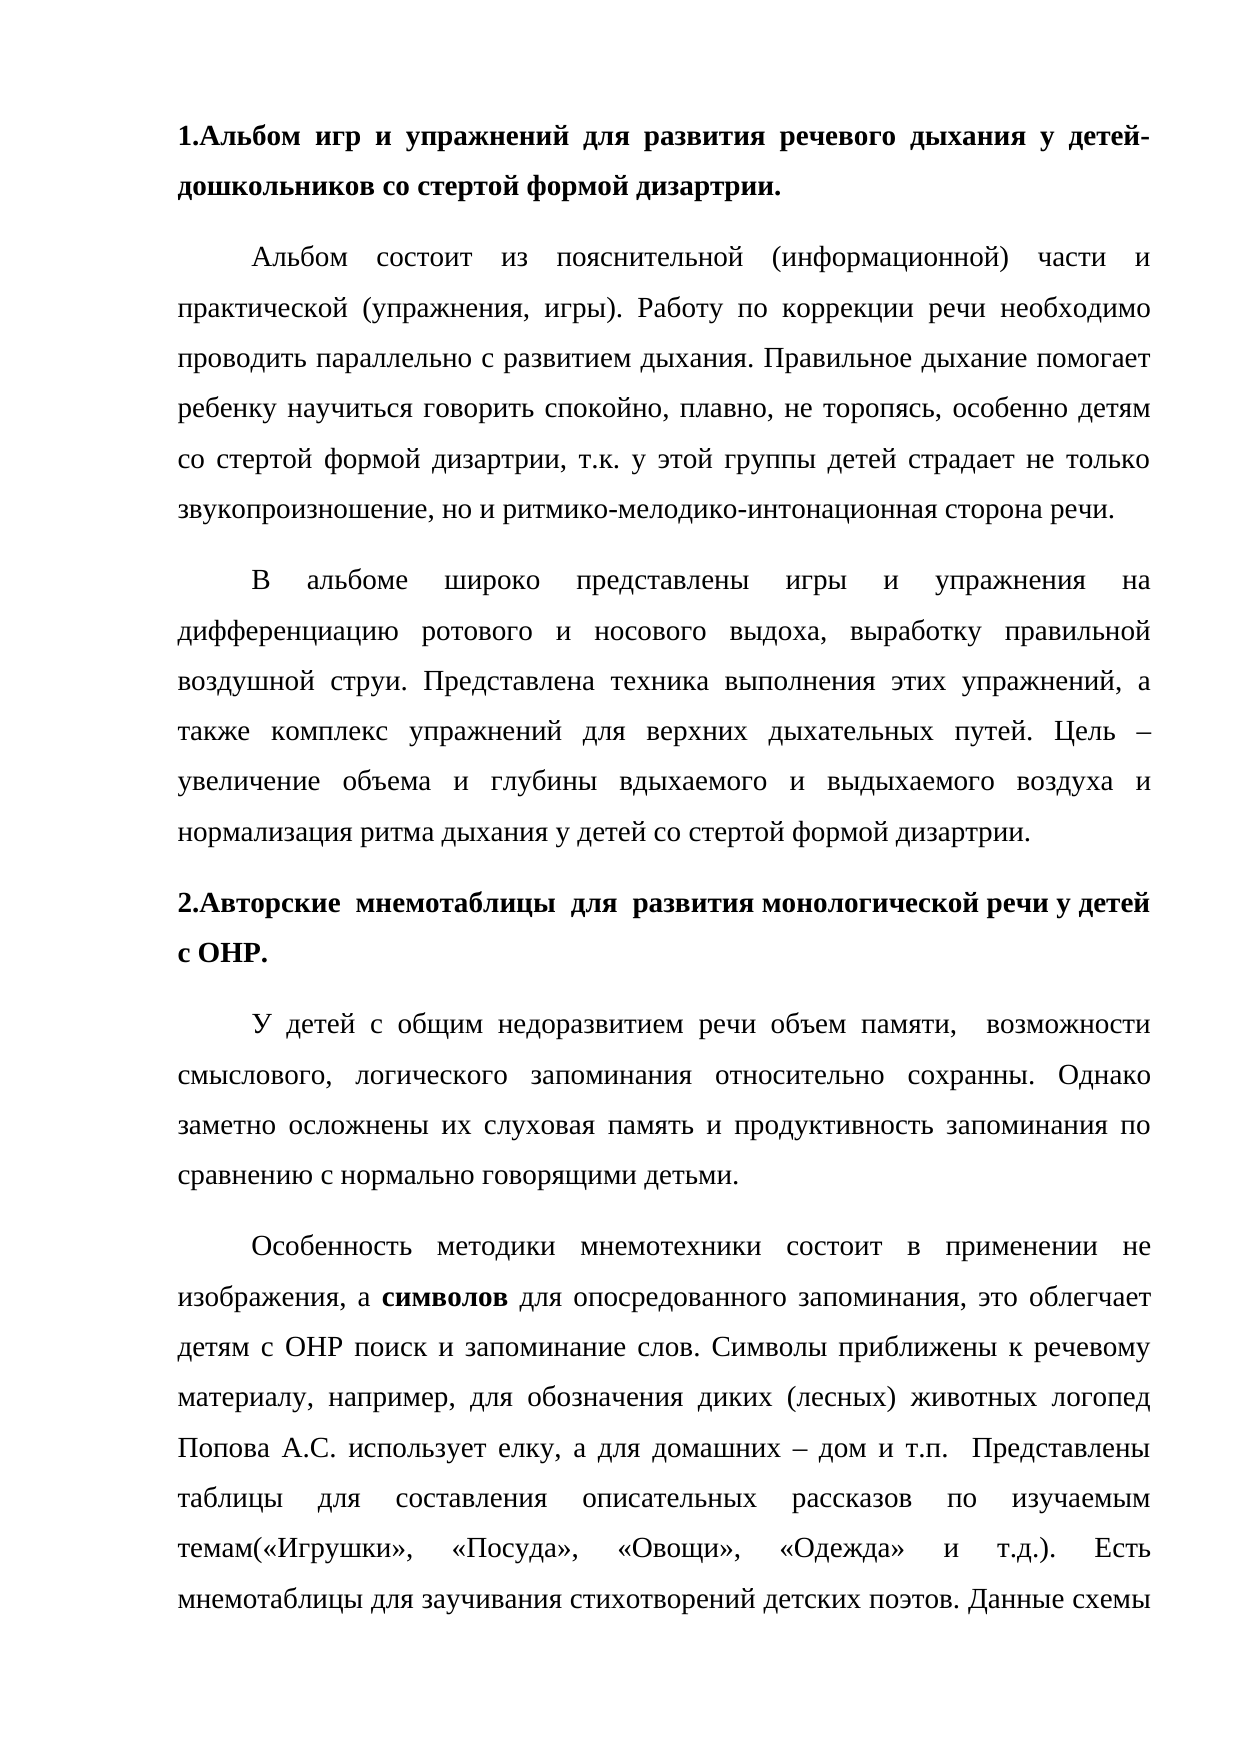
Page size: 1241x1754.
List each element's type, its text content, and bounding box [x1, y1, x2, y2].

text Альбом состоит из пояснительной (информационной) части и практической (упражнения, игры). Работу по коррекции речи необходимо проводить параллельно с развитием дыхания. Правильное дыхание помогает ребенку научиться говорить спокойно, плавно, не торопясь, особенно детям со стертой формой дизартрии, т.к. у этой группы детей страдает не только звукопроизношение, но и ритмико-мелодико-интонационная сторона речи. [177, 239, 1152, 525]
text 1.Альбом игр и упражнений для развития речевого дыхания у детей-дошкольников со стертой формой дизартрии. [177, 118, 1152, 202]
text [177, 1228, 1152, 1614]
text В альбоме широко представлены игры и упражнения на дифференциацию ротового и носового выдоха, выработку правильной воздушной струи. Представлена техника выполнения этих упражнений, а также комплекс упражнений для верхних дыхательных путей. Цель – увеличение объема и глубины вдыхаемого и выдыхаемого воздуха и нормализация ритма дыхания у детей со стертой формой дизартрии. [177, 562, 1152, 847]
text У детей с общим недоразвитием речи объем памяти, возможности смыслового, логического запоминания относительно сохранны. Однако заметно осложнены их слуховая память и продуктивность запоминания по сравнению с нормально говорящими детьми. [177, 1006, 1152, 1191]
text 2.Авторские мнемотаблицы для развития монологической речи у детей с ОНР. [177, 885, 1152, 969]
